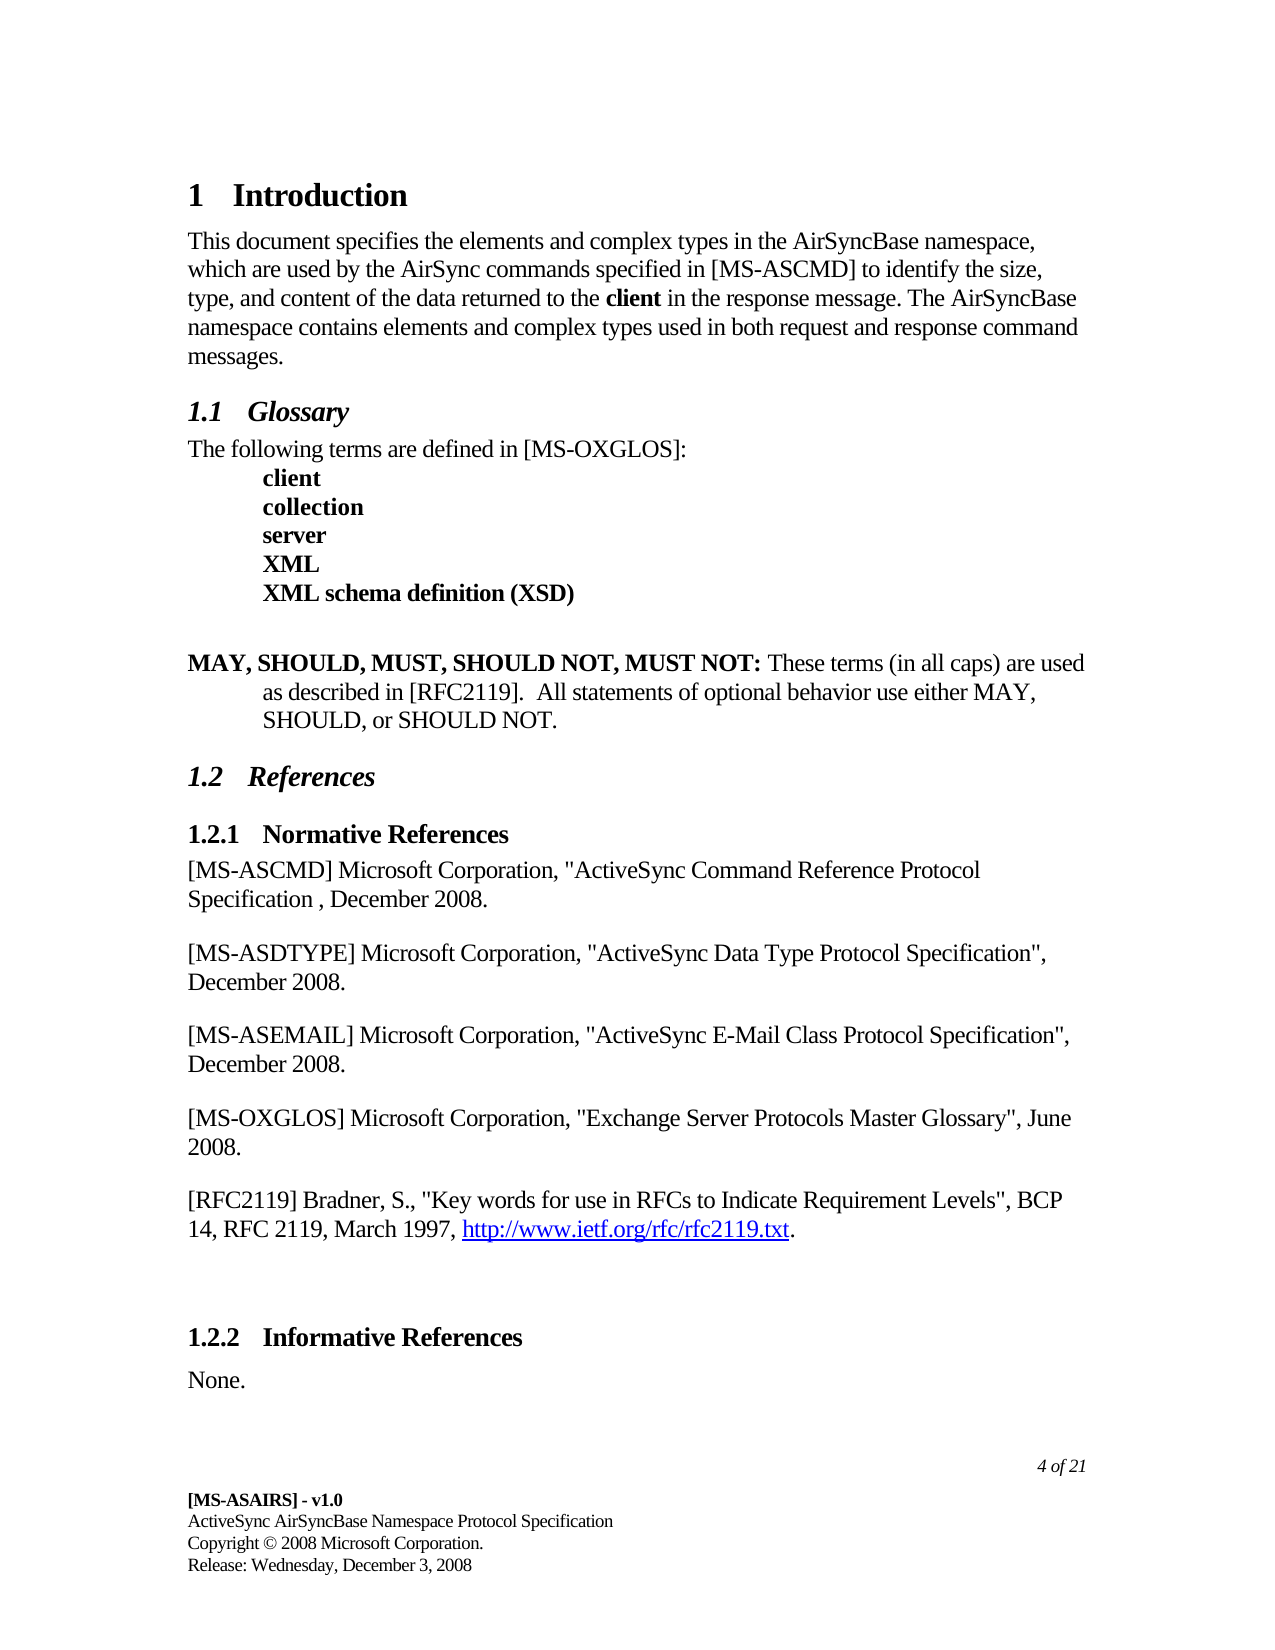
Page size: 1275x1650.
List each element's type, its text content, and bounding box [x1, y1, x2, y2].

subtitle Informative References [187, 1322, 1087, 1353]
subtitle References [187, 759, 1087, 793]
text [MS-ASCMD] Microsoft Corporation, "ActiveSync Command Reference Protocol Specification , December 2008. [187, 855, 1087, 913]
text [RFC2119] Bradner, S., "Key words for use in RFCs to Indicate Requirement Levels", BCP 14, RFC 2119, March 1997, http://www.ietf.org/rfc/rfc2119.txt. [187, 1185, 1087, 1243]
text None. [187, 1365, 1087, 1394]
subtitle Introduction [187, 175, 1087, 213]
text [MS-ASDTYPE] Microsoft Corporation, "ActiveSync Data Type Protocol Specification", December 2008. [187, 938, 1087, 995]
text collection [262, 492, 1087, 521]
text server [262, 521, 1087, 549]
text XML [262, 549, 1087, 578]
text This document specifies the elements and complex types in the AirSyncBase namespace, which are used by the AirSync commands specified in [MS-ASCMD] to identify the size, type, and content of the data returned to the client in the response message. The AirSyncBase namespace contains elements and complex types used in both request and response command messages. [187, 226, 1087, 369]
text The following terms are defined in [MS-OXGLOS]: client [187, 434, 1087, 492]
text [MS-ASEMAIL] Microsoft Corporation, "ActiveSync E-Mail Class Protocol Specification", December 2008. [187, 1020, 1087, 1078]
subtitle Normative References [187, 818, 1087, 849]
text XML schema definition (XSD) [262, 578, 1087, 607]
text MAY, SHOULD, MUST, SHOULD NOT, MUST NOT: These terms (in all caps) are used as described in [RFC2119]. All statements of optional behavior use either MAY, SHOULD, or SHOULD NOT. [187, 648, 1087, 734]
text [MS-OXGLOS] Microsoft Corporation, "Exchange Server Protocols Master Glossary", June 2008. [187, 1103, 1087, 1160]
subtitle Glossary [187, 394, 1087, 428]
